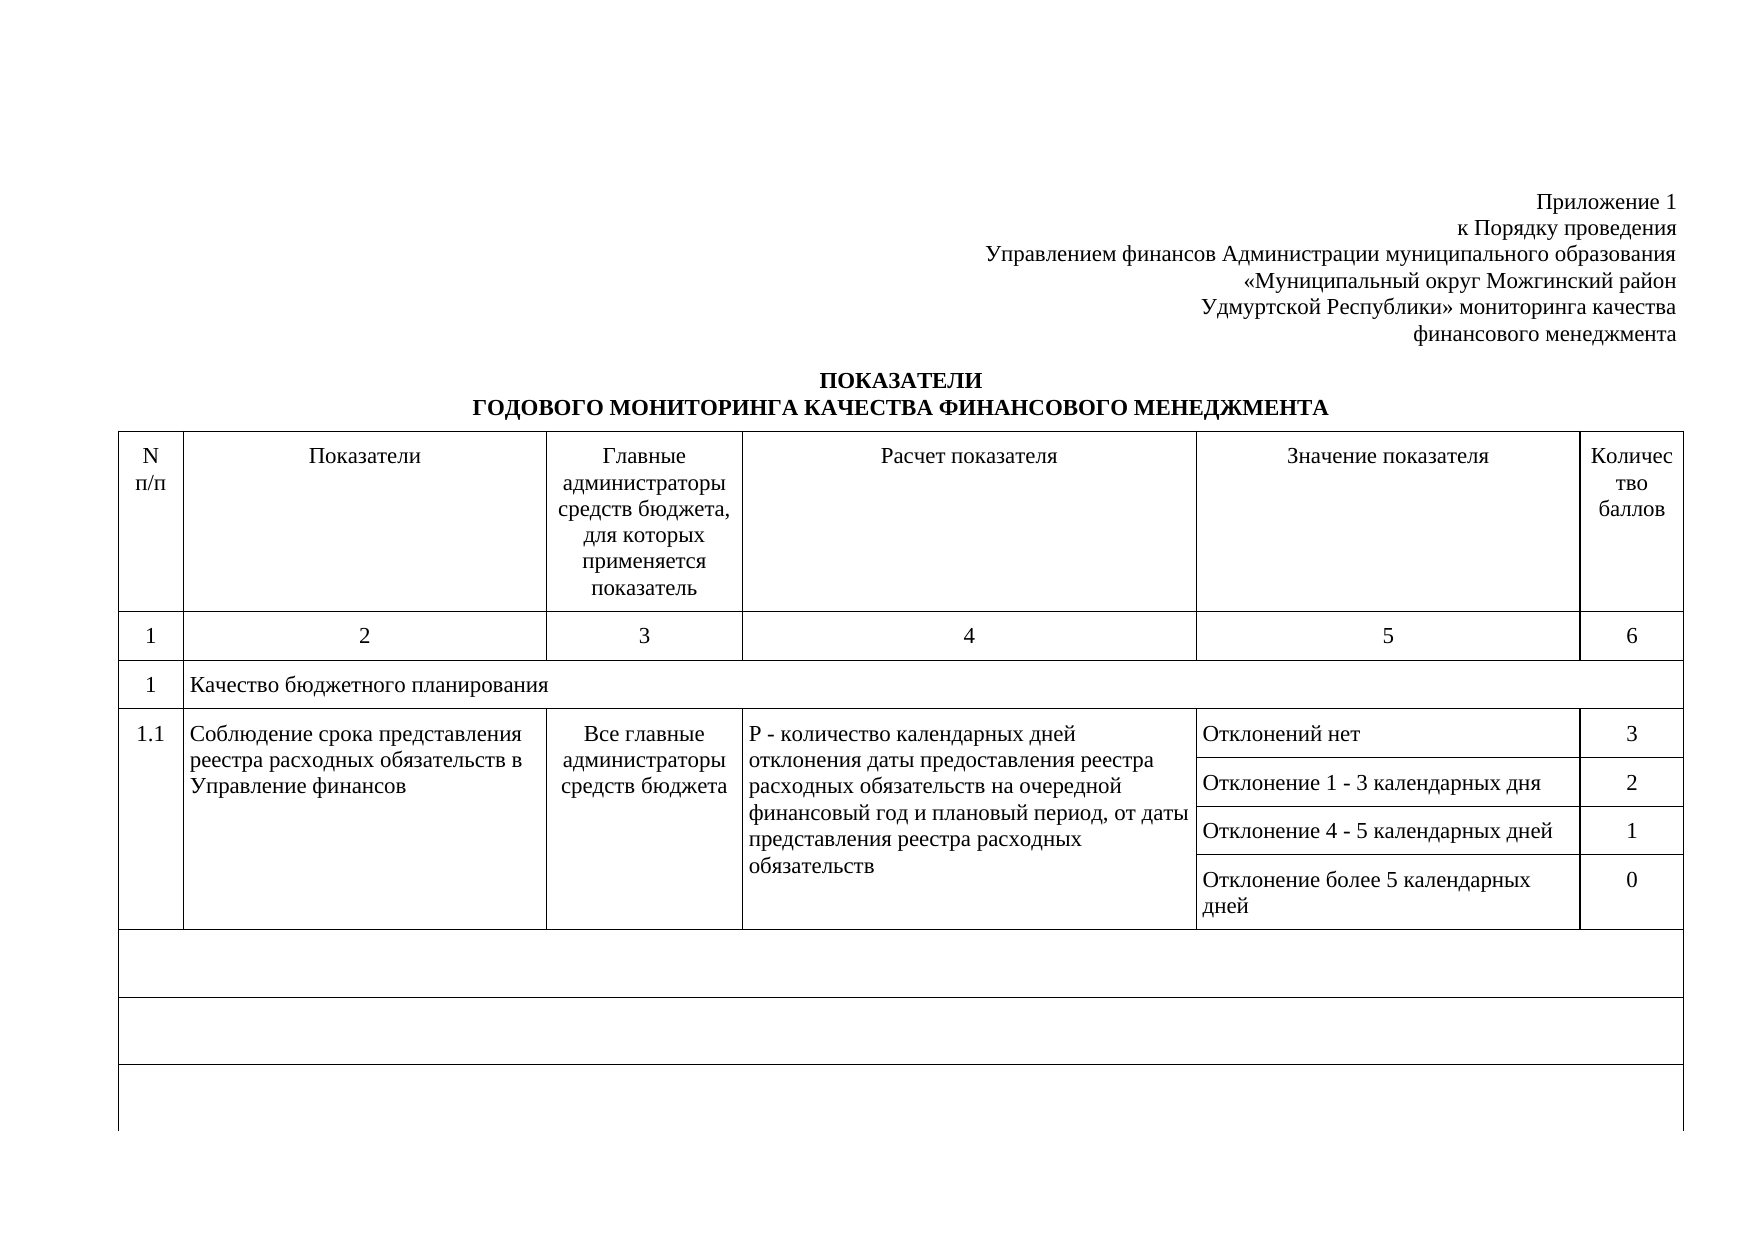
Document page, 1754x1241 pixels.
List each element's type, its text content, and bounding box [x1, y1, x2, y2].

table_cell Отклонение более 5 календарных дней [1197, 855, 1579, 929]
table_cell Количество баллов [1581, 432, 1683, 611]
table_cell Показатели [184, 432, 546, 611]
table_cell Р - количество календарных дней отклонения даты предоставления реестра расходных обязательств на очередной финансовый год и плановый период, от даты представления реестра расходных обязательств [743, 709, 1196, 929]
table_cell 1.1 [119, 709, 183, 929]
table_cell 1 [119, 661, 183, 708]
table_cell N п/п [119, 432, 183, 611]
table_cell 4 [743, 612, 1196, 659]
table_cell [119, 1065, 1683, 1131]
table_cell Отклонение 4 - 5 календарных дней [1197, 807, 1579, 854]
table_cell ПОКАЗАТЕЛИ ГОДОВОГО МОНИТОРИНГА КАЧЕСТВА ФИНАНСОВОГО МЕНЕДЖМЕНТА [118, 357, 1683, 431]
table_cell 3 [547, 612, 742, 659]
table_cell 1 [119, 612, 183, 659]
table_cell 5 [1197, 612, 1579, 659]
table_cell Соблюдение срока представления реестра расходных обязательств в Управление финансов [184, 709, 546, 929]
table_cell 3 [1581, 709, 1683, 757]
table_cell 1 [1581, 807, 1683, 854]
table_header Приложение 1 к Порядку проведения Управлением финансов Администрации муниципального образования «Муниципальный округ Можгинский район Удмуртской Республики» мониторинга качества финансового менеджмента [118, 177, 1683, 357]
table_cell Значение показателя [1197, 432, 1579, 611]
table_cell [119, 998, 1683, 1064]
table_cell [547, 709, 742, 929]
table_cell Отклонение 1 - 3 календарных дня [1197, 758, 1579, 806]
table_cell 0 [1581, 855, 1683, 929]
table_cell Отклонений нет [1197, 709, 1579, 757]
table_cell 6 [1581, 612, 1683, 659]
table_cell Расчет показателя [743, 432, 1196, 611]
table_cell 2 [184, 612, 546, 659]
table_cell Качество бюджетного планирования [184, 661, 1683, 708]
table_cell Главные администраторы средств бюджета, для которых применяется показатель [547, 432, 742, 611]
table_cell 2 [1581, 758, 1683, 806]
table_cell [119, 930, 1683, 997]
